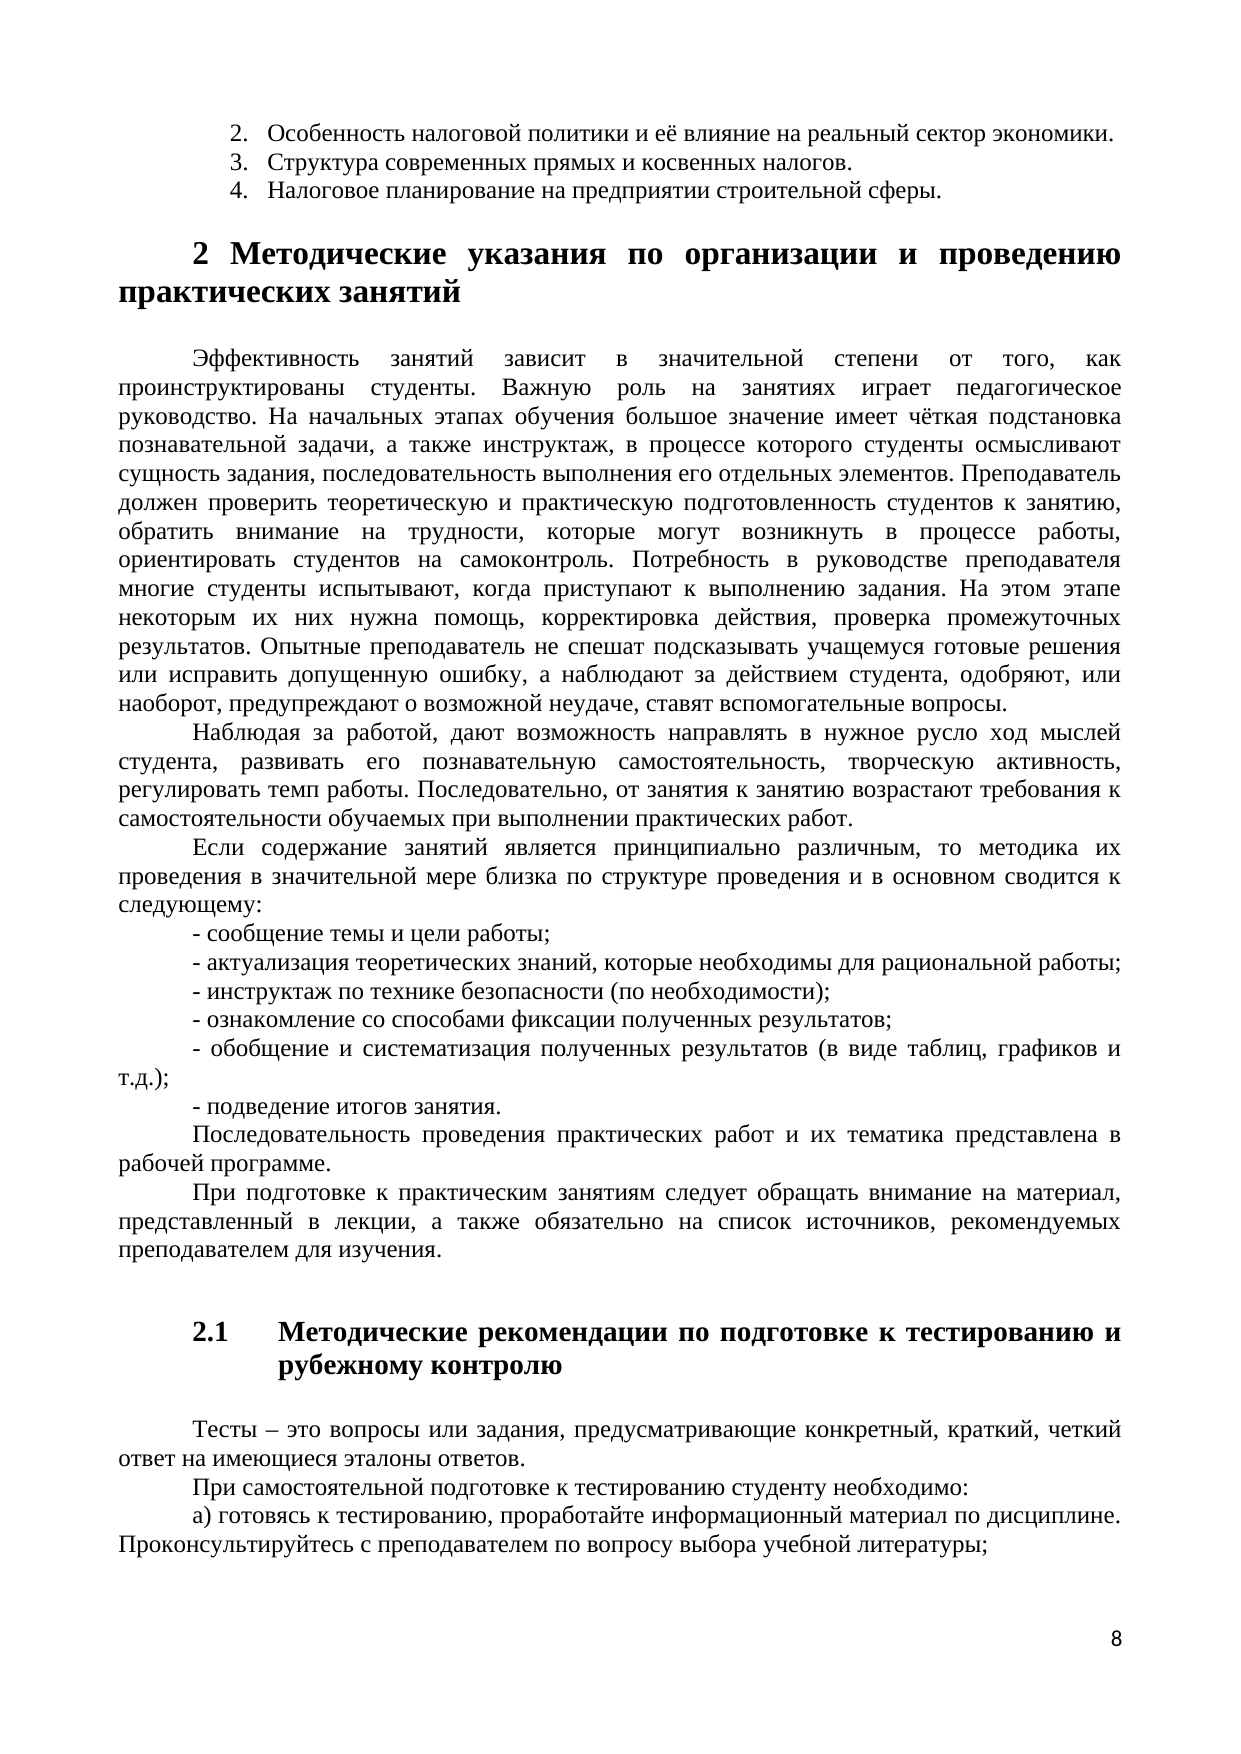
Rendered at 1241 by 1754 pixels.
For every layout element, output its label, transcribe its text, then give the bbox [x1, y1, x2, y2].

text - ознакомление со способами фиксации полученных результатов; [118, 1004, 1122, 1033]
text - сообщение темы и цели работы; [118, 918, 1122, 947]
text При самостоятельной подготовке к тестированию студенту необходимо: [118, 1472, 1122, 1501]
text Эффективность занятий зависит в значительной степени от того, как проинструктированы студенты. Важную роль на занятиях играет педагогическое руководство. На начальных этапах обучения большое значение имеет чёткая подстановка познавательной задачи, а также инструктаж, в процессе которого студенты осмысливают сущность задания, последовательность выполнения его отдельных элементов. Преподаватель должен проверить теоретическую и практическую подготовленность студентов к занятию, обратить внимание на трудности, которые могут возникнуть в процессе работы, ориентировать студентов на самоконтроль. Потребность в руководстве преподавателя многие студенты испытывают, когда приступают к выполнению задания. На этом этапе некоторым их них нужна помощь, корректировка действия, проверка промежуточных результатов. Опытные преподаватель не спешат подсказывать учащемуся готовые решения или исправить допущенную ошибку, а наблюдают за действием студента, одобряют, или наоборот, предупреждают о возможной неудаче, ставят вспомогательные вопросы. [118, 343, 1122, 717]
text Тесты – это вопросы или задания, предусматривающие конкретный, краткий, четкий ответ на имеющиеся эталоны ответов. [118, 1414, 1122, 1472]
list Методические рекомендации по подготовке к тестированию и рубежному контролю [192, 1314, 1122, 1381]
text При подготовке к практическим занятиям следует обращать внимание на материал, представленный в лекции, а также обязательно на список источников, рекомендуемых преподавателем для изучения. [118, 1177, 1122, 1263]
text - инструктаж по технике безопасности (по необходимости); [118, 976, 1122, 1004]
list Структура современных прямых и косвенных налогов. [229, 147, 1122, 176]
list Особенность налоговой политики и её влияние на реальный сектор экономики. [229, 118, 1122, 147]
text а) готовясь к тестированию, проработайте информационный материал по дисциплине. Проконсультируйтесь с преподавателем по вопросу выбора учебной литературы; [118, 1501, 1122, 1558]
text - актуализация теоретических знаний, которые необходимы для рациональной работы; [118, 947, 1122, 976]
text - подведение итогов занятия. [118, 1091, 1122, 1119]
text - обобщение и систематизация полученных результатов (в виде таблиц, графиков и т.д.); [118, 1033, 1122, 1091]
text Наблюдая за работой, дают возможность направлять в нужное русло ход мыслей студента, развивать его познавательную самостоятельность, творческую активность, регулировать темп работы. Последовательно, от занятия к занятию возрастают требования к самостоятельности обучаемых при выполнении практических работ. [118, 717, 1122, 832]
list Налоговое планирование на предприятии строительной сферы. [229, 176, 1122, 204]
text Если содержание занятий является принципиально различным, то методика их проведения в значительной мере близка по структуре проведения и в основном сводится к следующему: [118, 832, 1122, 918]
text 2 Методические указания по организации и проведению практических занятий [118, 233, 1122, 310]
text Последовательность проведения практических работ и их тематика представлена в рабочей программе. [118, 1119, 1122, 1177]
